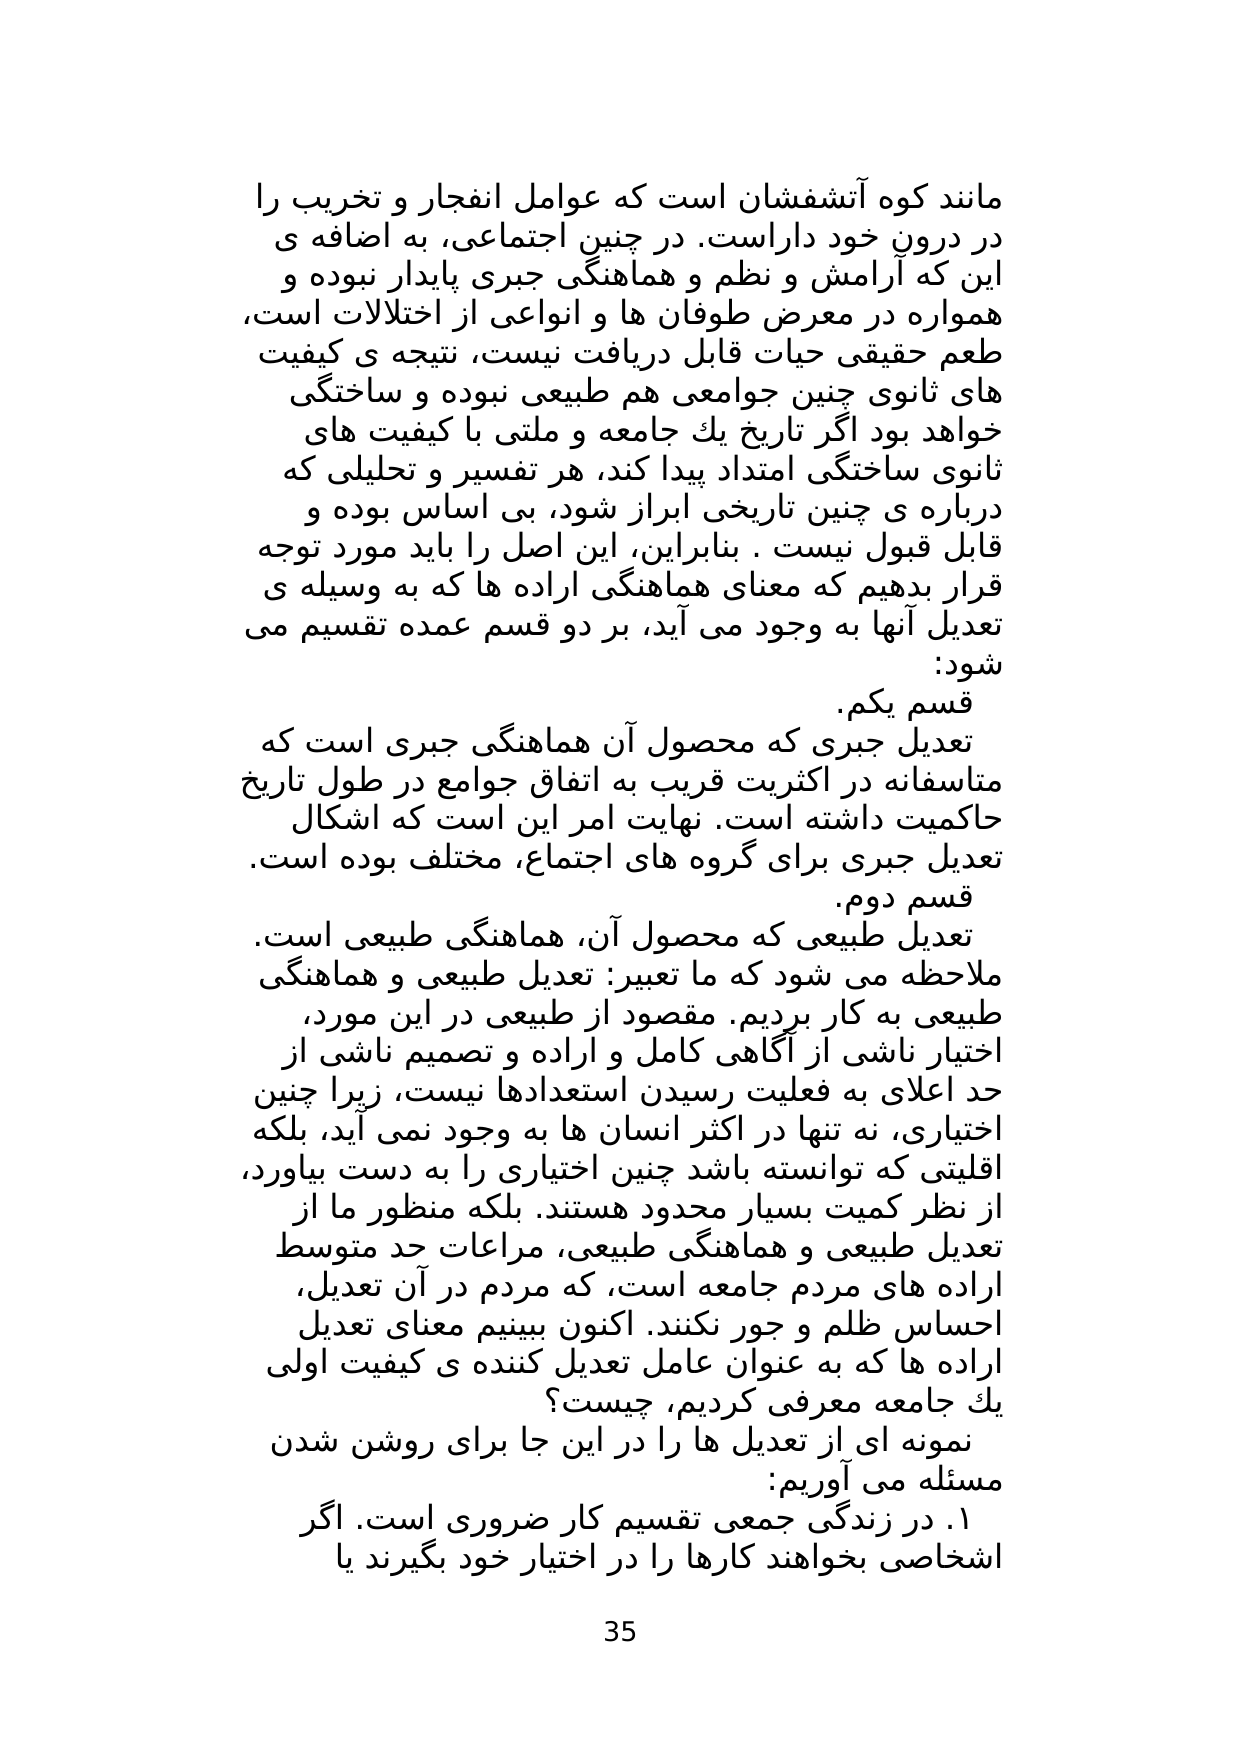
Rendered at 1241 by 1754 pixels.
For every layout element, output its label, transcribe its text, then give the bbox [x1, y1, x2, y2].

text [236, 1498, 1004, 1576]
text قسم يكم. [236, 682, 1004, 721]
text تعديل جبرى كه محصول آن هماهنگى جبرى است كه متاسفانه در اكثريت قريب به اتفاق جوامع در طول تاريخ حاكميت داشته است. نهايت امر اين است كه اشكال تعديل جبرى براى گروه هاى اجتماع، مختلف بوده است. [236, 721, 1004, 877]
text نمونه اى از تعديل ها را در اين جا براى روشن شدن مسئله مى آوريم: [236, 1421, 1004, 1498]
text قسم دوم. [236, 877, 1004, 915]
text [236, 177, 1004, 682]
text تعديل طبيعى كه محصول آن، هماهنگى طبيعى است. ملاحظه مى شود كه ما تعبير: تعديل طبيعى و هماهنگى طبيعى به كار برديم. مقصود از طبيعى در اين مورد، اختيار ناشى از آگاهى كامل و اراده و تصميم ناشى از حد اعلاى به فعليت رسيدن استعدادها نيست، زيرا چنين اختيارى، نه تنها در اكثر انسان ها به وجود نمى آيد، بلكه اقليتى كه توانسته باشد چنين اختيارى را به دست بياورد، از نظر كميت بسيار محدود هستند. بلكه منظور ما از تعديل طبيعى و هماهنگى طبيعى، مراعات حد متوسط اراده هاى مردم جامعه است، كه مردم در آن تعديل، احساس ظلم و جور نكنند. اكنون ببينيم معناى تعديل اراده ها كه به عنوان عامل تعديل كننده ى كيفيت اولى يك جامعه معرفى كرديم، چيست؟ [236, 915, 1004, 1421]
